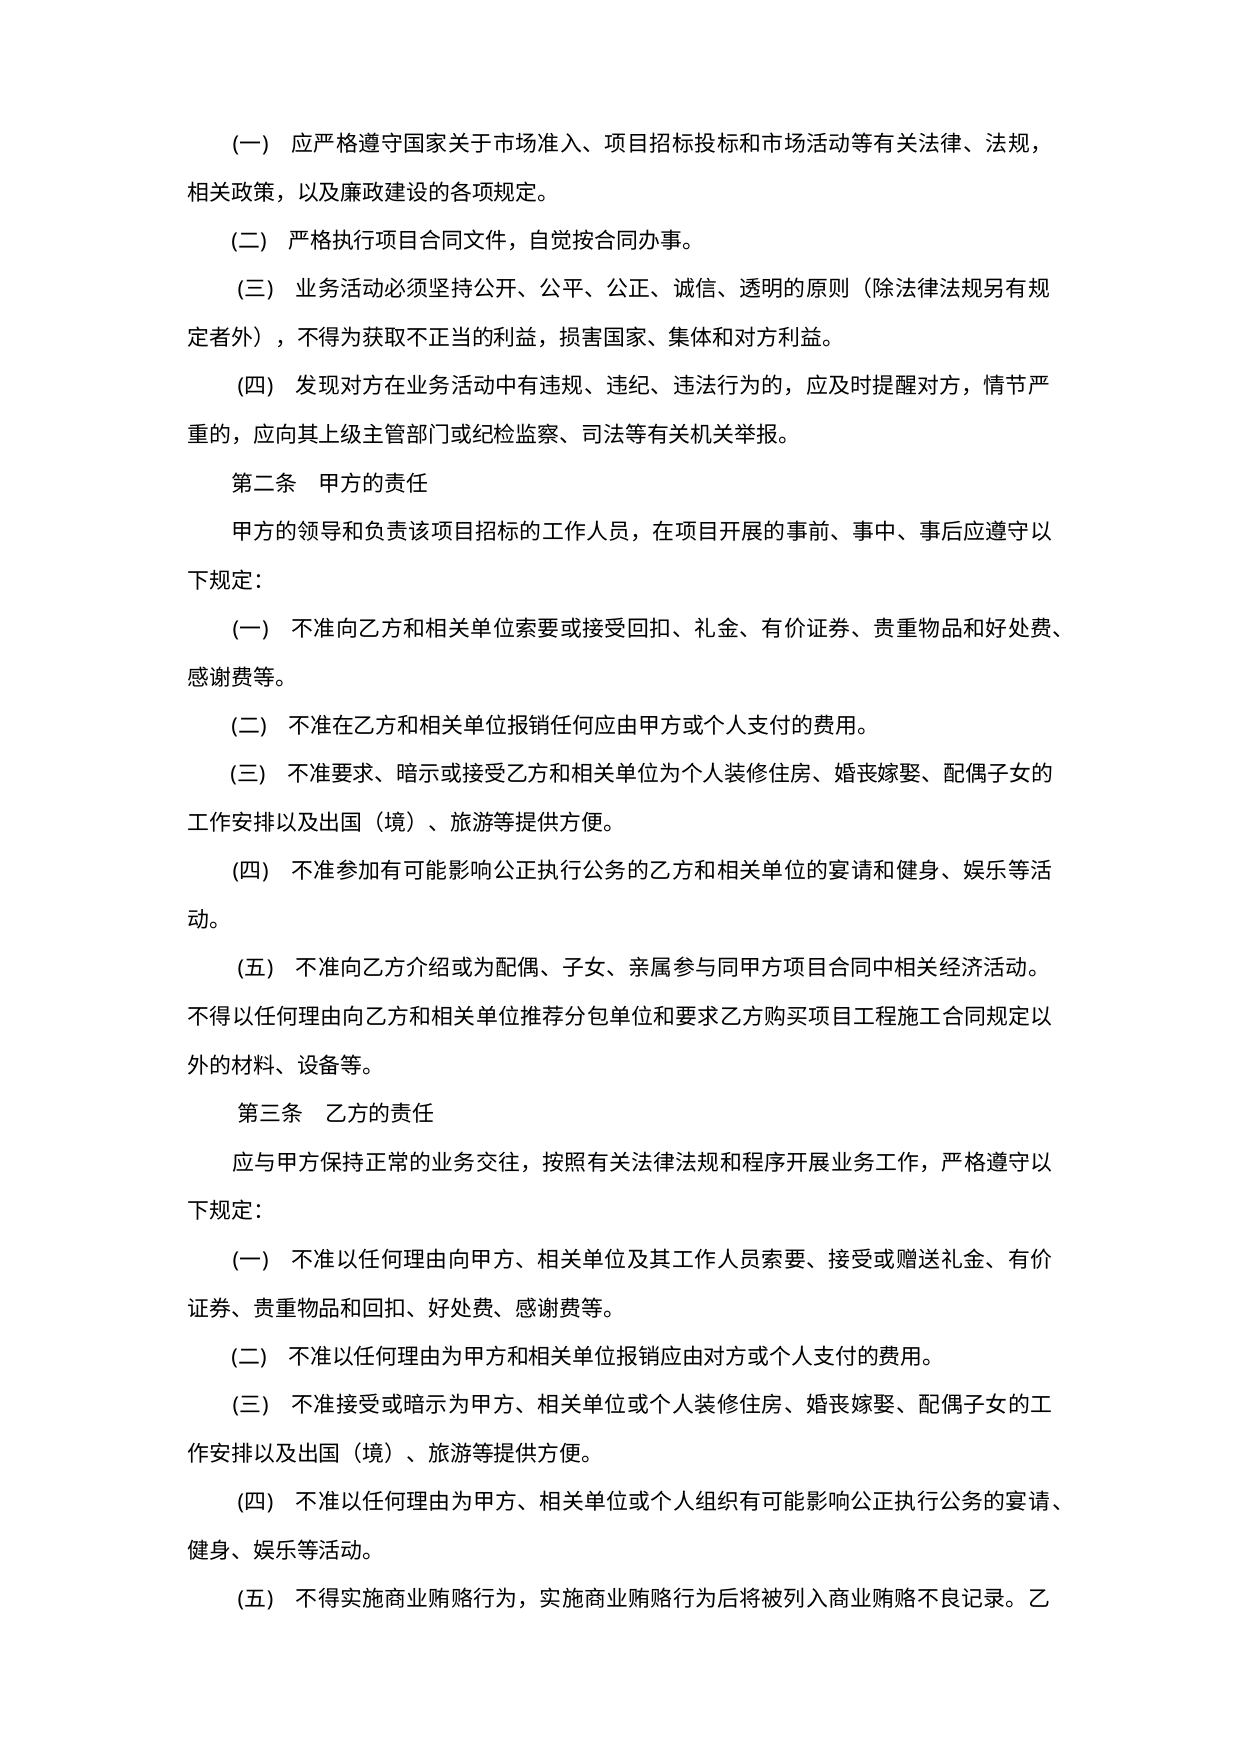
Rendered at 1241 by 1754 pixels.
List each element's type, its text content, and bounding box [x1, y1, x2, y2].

text (二) 不准在乙方和相关单位报销任何应由甲方或个人支付的费用。 [187, 708, 1053, 740]
text (二) 严格执行项目合同文件，自觉按合同办事。 [187, 223, 1053, 255]
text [187, 1581, 1053, 1613]
text (四) 不准以任何理由为甲方、相关单位或个人组织有可能影响公正执行公务的宴请、健身、娱乐等活动。 [187, 1484, 1053, 1565]
text (一) 不准以任何理由向甲方、相关单位及其工作人员索要、接受或赠送礼金、有价证券、贵重物品和回扣、好处费、感谢费等。 [187, 1241, 1053, 1323]
text (二) 不准以任何理由为甲方和相关单位报销应由对方或个人支付的费用。 [187, 1338, 1053, 1371]
text (四) 发现对方在业务活动中有违规、违纪、违法行为的，应及时提醒对方，情节严重的，应向其上级主管部门或纪检监察、司法等有关机关举报。 [187, 368, 1053, 449]
text 甲方的领导和负责该项目招标的工作人员，在项目开展的事前、事中、事后应遵守以下规定： [187, 513, 1053, 595]
text (三) 不准要求、暗示或接受乙方和相关单位为个人装修住房、婚丧嫁娶、配偶子女的工作安排以及出国（境）、旅游等提供方便。 [187, 756, 1053, 837]
text (三) 业务活动必须坚持公开、公平、公正、诚信、透明的原则（除法律法规另有规定者外），不得为获取不正当的利益，损害国家、集体和对方利益。 [187, 271, 1053, 352]
text 第三条 乙方的责任 [187, 1096, 1053, 1128]
text (一) 不准向乙方和相关单位索要或接受回扣、礼金、有价证券、贵重物品和好处费、感谢费等。 [187, 611, 1053, 692]
text (四) 不准参加有可能影响公正执行公务的乙方和相关单位的宴请和健身、娱乐等活动。 [187, 853, 1053, 934]
text (一) 应严格遵守国家关于市场准入、项目招标投标和市场活动等有关法律、法规，相关政策，以及廉政建设的各项规定。 [187, 126, 1053, 207]
text 应与甲方保持正常的业务交往，按照有关法律法规和程序开展业务工作，严格遵守以下规定： [187, 1144, 1053, 1226]
text (五) 不准向乙方介绍或为配偶、子女、亲属参与同甲方项目合同中相关经济活动。不得以任何理由向乙方和相关单位推荐分包单位和要求乙方购买项目工程施工合同规定以外的材料、设备等。 [187, 950, 1053, 1080]
text 第二条 甲方的责任 [187, 465, 1053, 498]
text (三) 不准接受或暗示为甲方、相关单位或个人装修住房、婚丧嫁娶、配偶子女的工作安排以及出国（境）、旅游等提供方便。 [187, 1387, 1053, 1468]
